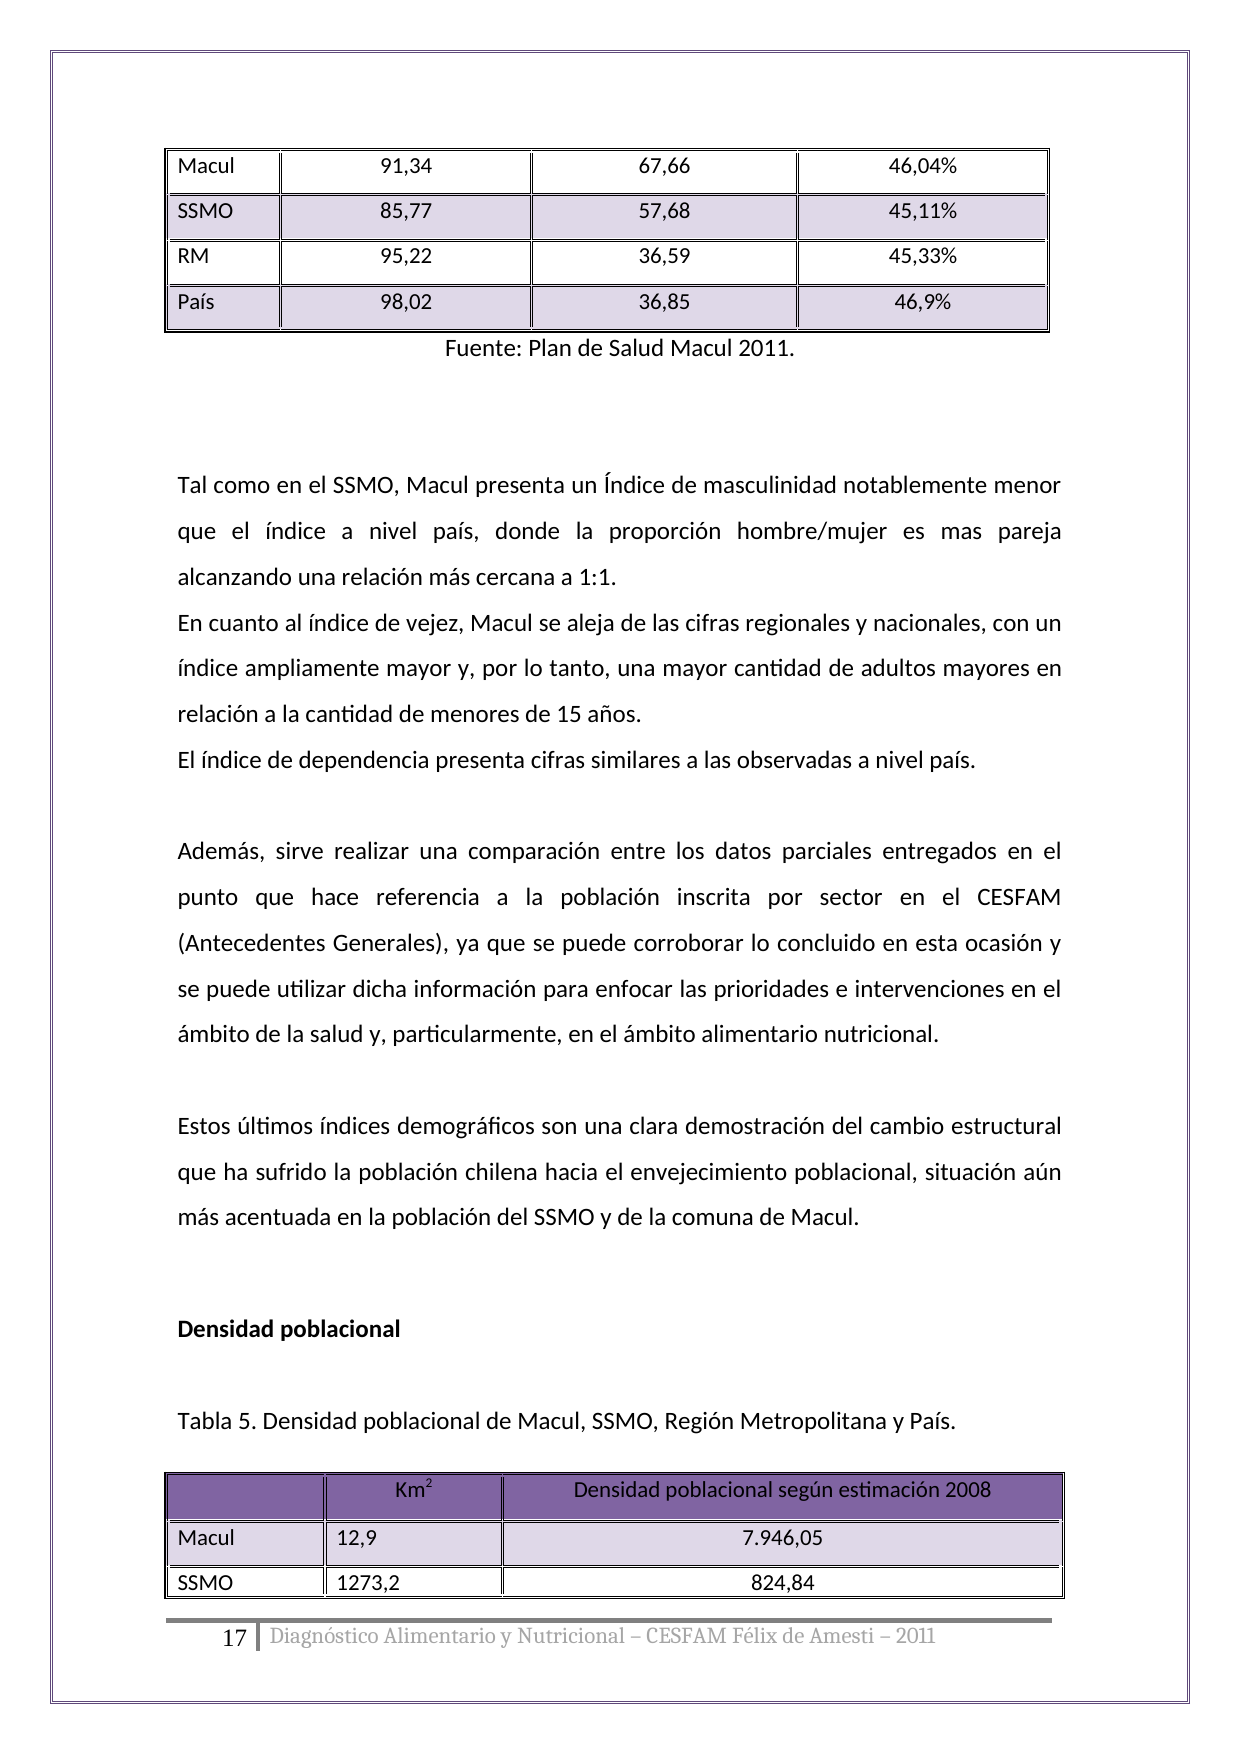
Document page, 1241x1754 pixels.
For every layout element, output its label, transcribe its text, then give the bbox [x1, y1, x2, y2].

table_cell 45,33% [799, 239, 1047, 284]
text Estos últimos índices demográficos son una clara demostración del cambio estructural que ha sufrido la población chilena hacia el envejecimiento poblacional, situación aún más acentuada en la población del SSMO y de la comuna de Macul. [177, 1110, 1063, 1232]
table_cell 95,22 [282, 242, 530, 284]
text En cuanto al índice de vejez, Macul se aleja de las cifras regionales y nacionales, con un índice ampliamente mayor y, por lo tanto, una mayor cantidad de adultos mayores en relación a la cantidad de menores de 15 años. [177, 607, 1063, 729]
text Tal como en el SSMO, Macul presenta un Índice de masculinidad notablemente menor que el índice a nivel país, donde la proporción hombre/mujer es mas pareja alcanzando una relación más cercana a 1:1. [177, 470, 1063, 592]
table_cell 7.946,05 [504, 1520, 1062, 1565]
table_cell 36,85 [531, 287, 797, 329]
table_cell 57,68 [533, 196, 796, 238]
table_cell 1273,2 [325, 1568, 502, 1596]
table_cell 46,9% [797, 284, 1048, 329]
table_cell 91,34 [281, 151, 531, 193]
table_header Densidad poblacional según estimación 2008 [502, 1475, 1062, 1519]
table_cell 98,02 [281, 287, 531, 329]
table_cell 36,59 [533, 242, 796, 284]
table_cell Macul [168, 149, 281, 193]
text El índice de dependencia presenta cifras similares a las observadas a nivel país. [177, 744, 1063, 774]
text Tabla 5. Densidad poblacional de Macul, SSMO, Región Metropolitana y País. [177, 1405, 1063, 1436]
table_cell SSMO [166, 193, 281, 238]
table_cell 67,66 [531, 151, 797, 193]
text Además, sirve realizar una comparación entre los datos parciales entregados en el punto que hace referencia a la población inscrita por sector en el CESFAM (Antecedentes Generales), ya que se puede corroborar lo concluido en esta ocasión y se puede utilizar dicha información para enfocar las prioridades e intervenciones en el ámbito de la salud y, particularmente, en el ámbito alimentario nutricional. [177, 836, 1063, 1049]
table_header Km2 [325, 1475, 502, 1519]
table_cell 45,11% [797, 193, 1048, 238]
table_cell SSMO [166, 1565, 325, 1596]
table_cell País [166, 284, 281, 329]
table_cell Macul [168, 1520, 323, 1565]
table_cell 12,9 [327, 1523, 501, 1565]
table_cell 46,04% [797, 151, 1047, 193]
subtitle Densidad poblacional [177, 1314, 1063, 1344]
table_cell 85,77 [282, 196, 530, 238]
table_cell RM [168, 239, 279, 284]
text Fuente: Plan de Salud Macul 2011. [177, 332, 1063, 363]
table_header [168, 1473, 325, 1519]
table_cell 824,84 [502, 1565, 1063, 1596]
